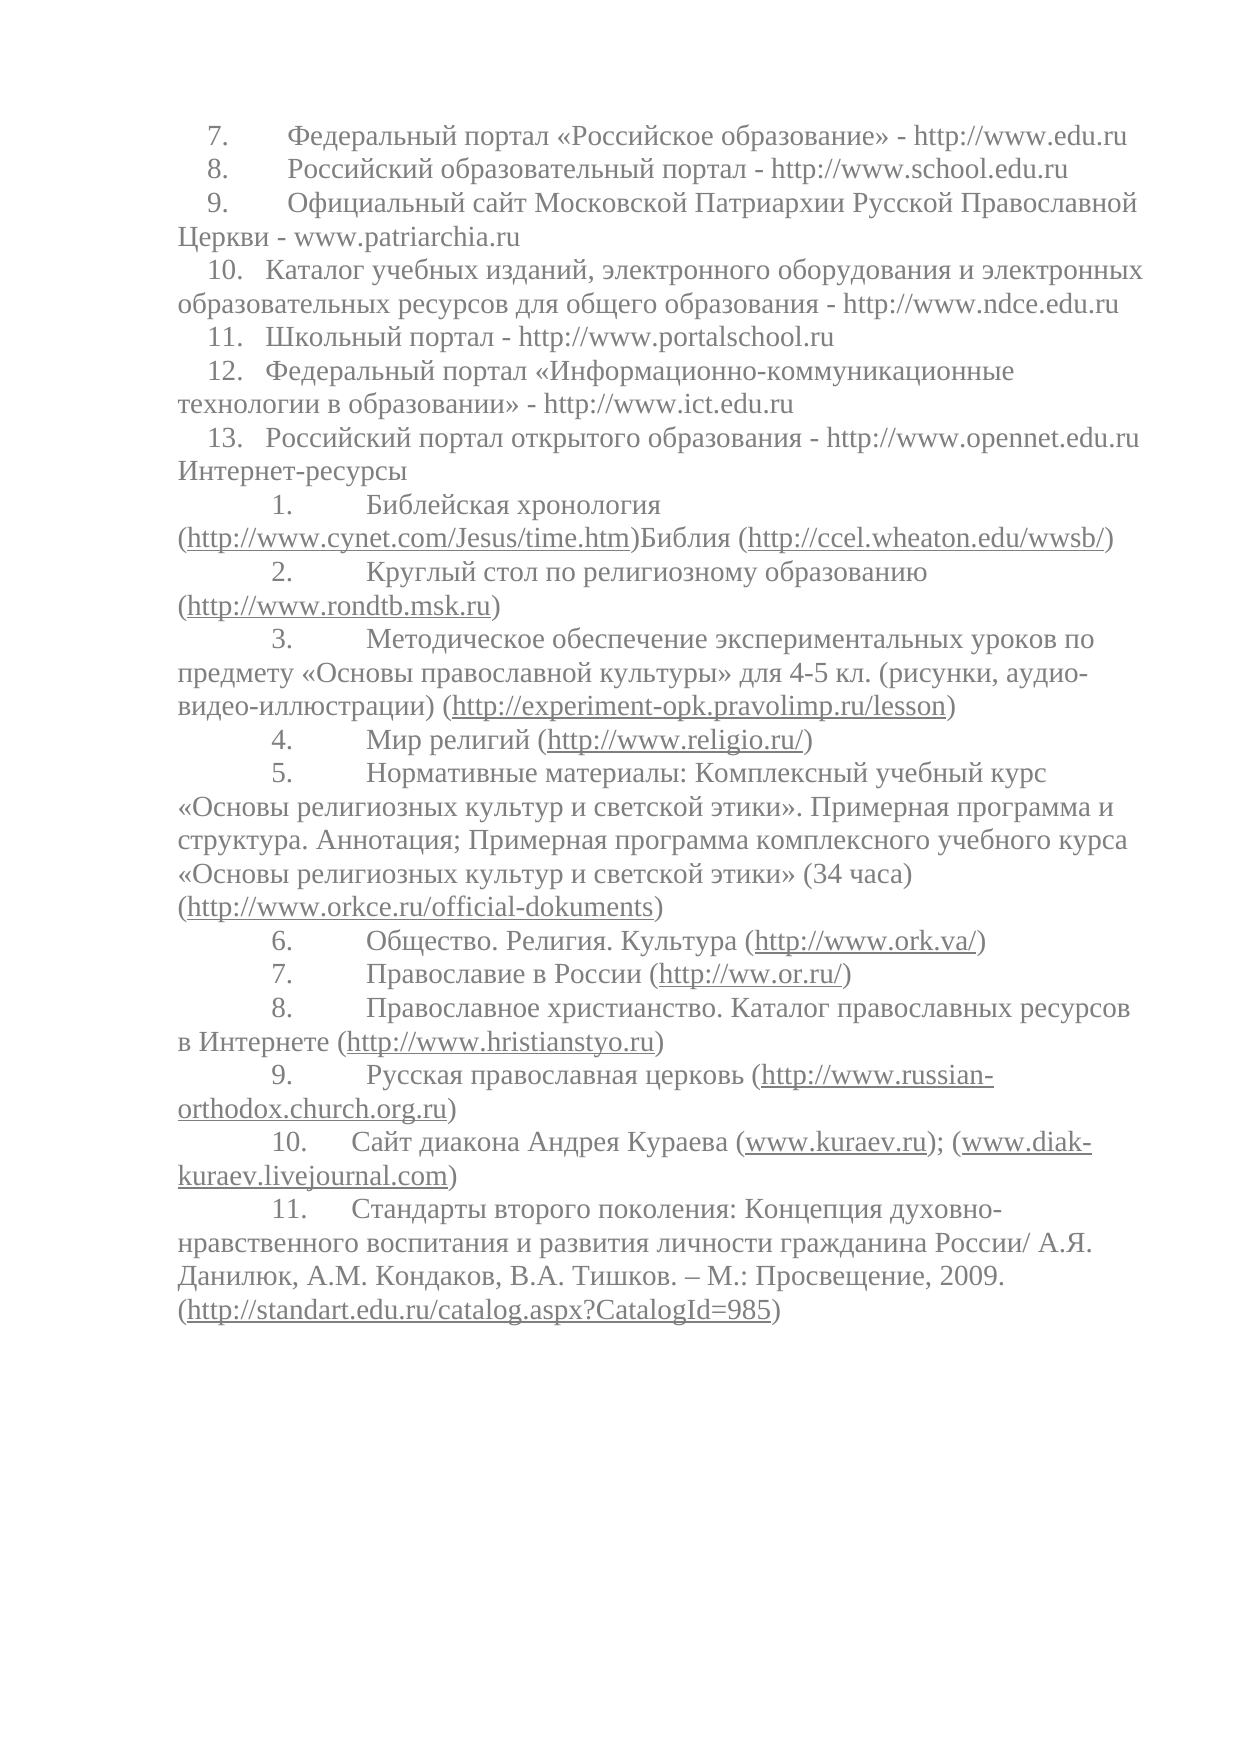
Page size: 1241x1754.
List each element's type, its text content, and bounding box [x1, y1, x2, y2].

text 11. Школьный портал - http://www.portalschool.ru [177, 319, 1152, 353]
text 9. Русская православная церковь (http://www.russian-orthodox.church.org.ru) [177, 1057, 1152, 1124]
text 8. Православное христианство. Каталог православных ресурсов в Интернете (http://www.hristianstyo.ru) [177, 990, 1152, 1057]
text 3. Методическое обеспечение экспериментальных уроков по предмету «Основы православной культуры» для 4-5 кл. (рисунки, аудио-видео-иллюстрации) (http://experiment-opk.pravolimp.ru/lesson) [177, 621, 1152, 722]
text 5. Нормативные материалы: Комплексный учебный курс «Основы религиозных культур и светской этики». Примерная программа и структура. Аннотация; Примерная программа комплексного учебного курса «Основы религиозных культур и светской этики» (34 часа) (http://www.orkсe.ru/official-dokuments) [177, 755, 1152, 923]
text 10. Сайт диакона Андрея Кураева (www.kuraev.ru); (www.diak-kuraev.livejournal.com) [177, 1124, 1152, 1191]
text 9. Официальный сайт Московской Патриархии Русской Православной Церкви - www.patriarchia.ru [177, 185, 1152, 252]
text 10. Каталог учебных изданий, электронного оборудования и электронных образовательных ресурсов для общего образования - http://www.ndce.edu.ru [177, 252, 1152, 319]
text 2. Круглый стол по религиозному образованию (http://www.rondtb.msk.ru) [177, 554, 1152, 621]
text 12. Федеральный портал «Информационно-коммуникационные технологии в образовании» - http://www.ict.edu.ru [177, 353, 1152, 420]
text 6. Общество. Религия. Культура (http://www.ork.va/) [177, 923, 1152, 957]
text 4. Мир религий (http://www.religio.ru/) [177, 722, 1152, 755]
text 1. Библейская хронология (http://www.cynet.com/Jesus/time.htm)Библия (http://ccel.wheaton.edu/wwsb/) [177, 487, 1152, 554]
text 11. Стандарты второго поколения: Концепция духовно-нравственного воспитания и развития личности гражданина России/ А.Я. Данилюк, А.М. Кондаков, В.А. Тишков. – М.: Просвещение, 2009. (http://standart.edu.ru/catalog.aspx?CatalogId=985) [177, 1191, 1152, 1326]
text Интернет-ресурсы [177, 453, 1152, 487]
text 7. Православие в России (http://ww.or.ru/) [177, 957, 1152, 990]
text 13. Российский портал открытого образования - http://www.opennet.edu.ru [177, 420, 1152, 453]
text 7. Федеральный портал «Российское образование» - http://www.edu.ru [177, 118, 1152, 152]
text 8. Российский образовательный портал - http://www.school.edu.ru [177, 152, 1152, 185]
